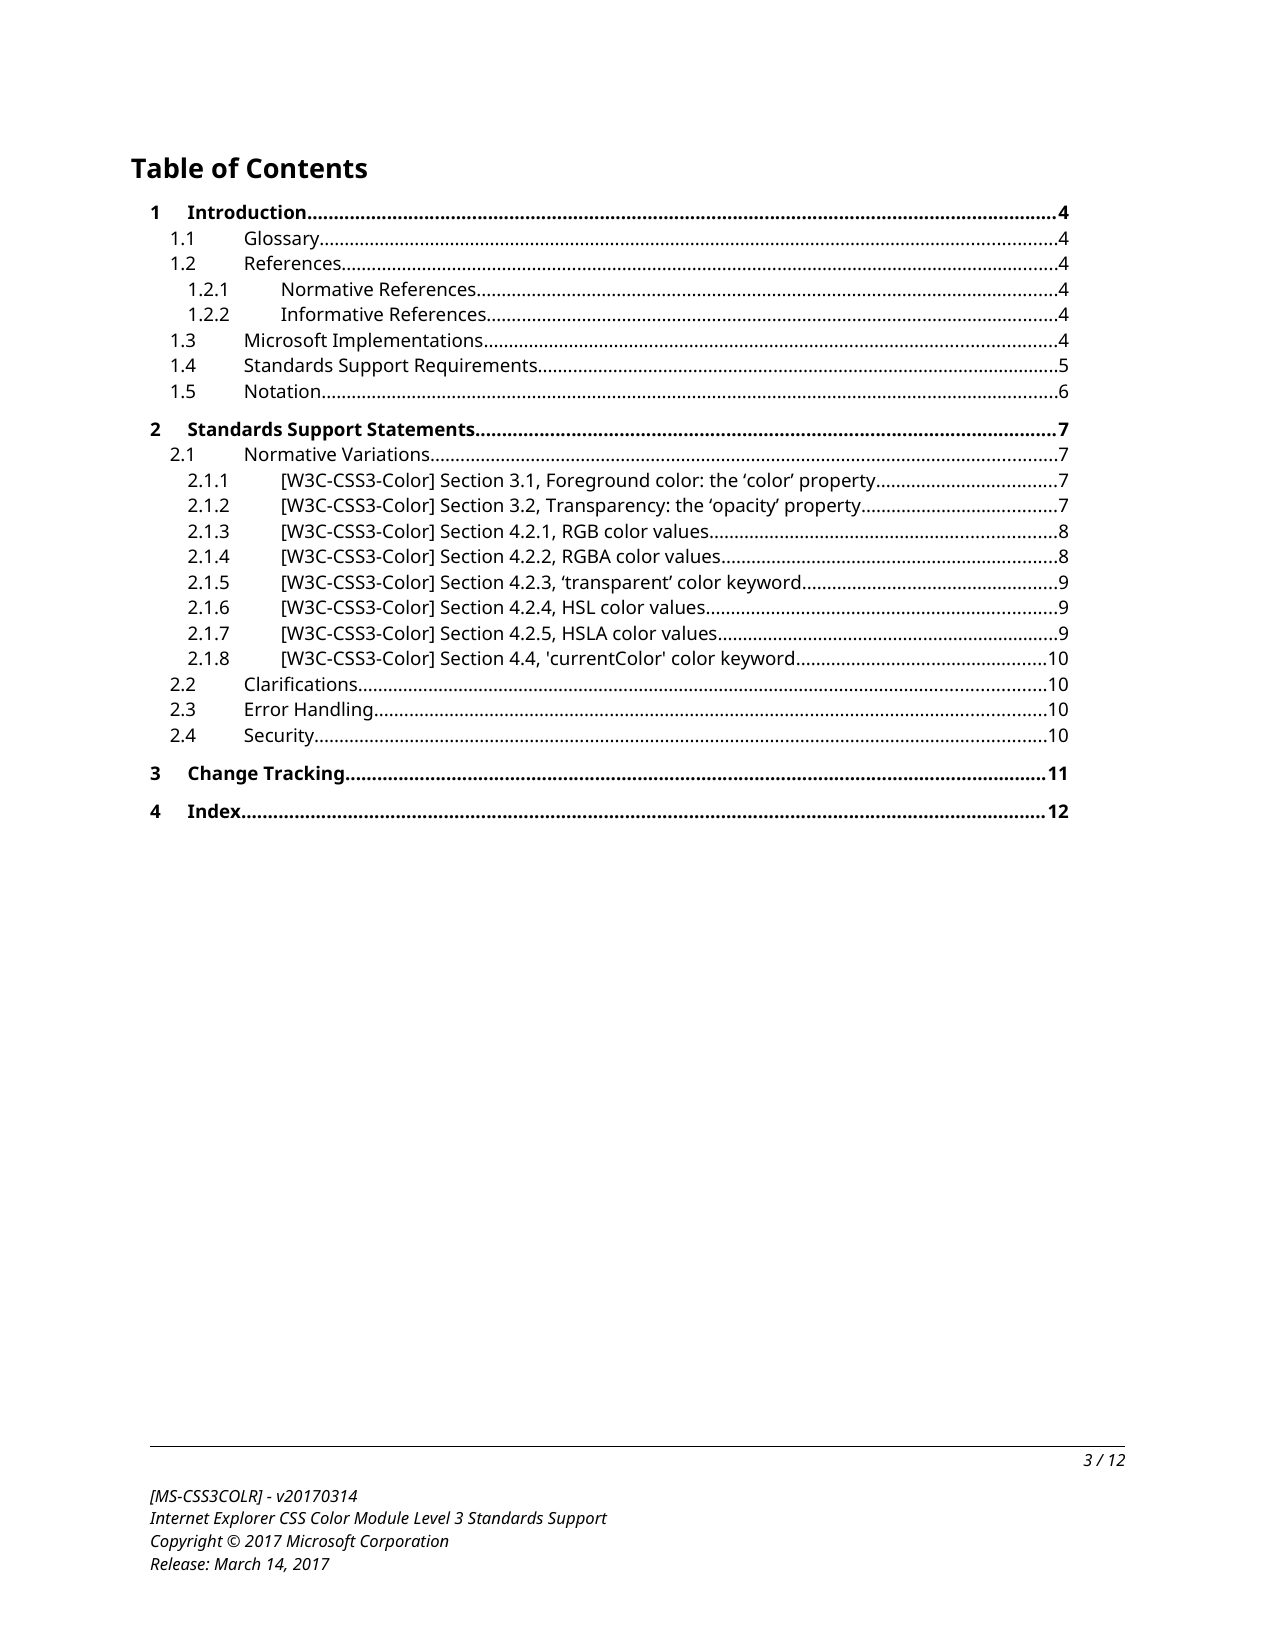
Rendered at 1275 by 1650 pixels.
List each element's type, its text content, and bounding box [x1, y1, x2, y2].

text 2.4 Security 10 [169, 722, 1078, 748]
text 2.1.6 [W3C-CSS3-Color] Section 4.2.4, HSL color values 9 [187, 595, 1078, 620]
text 4 Index 12 [150, 798, 1078, 824]
text 2.1 Normative Variations 7 [169, 442, 1078, 467]
text 1.2.1 Normative References 4 [187, 276, 1078, 301]
text 2.1.7 [W3C-CSS3-Color] Section 4.2.5, HSLA color values 9 [187, 620, 1078, 646]
text 2.1.5 [W3C-CSS3-Color] Section 4.2.3, ‘transparent’ color keyword 9 [187, 569, 1078, 595]
text 2.3 Error Handling 10 [169, 697, 1078, 722]
text 2.1.4 [W3C-CSS3-Color] Section 4.2.2, RGBA color values 8 [187, 544, 1078, 569]
text 2 Standards Support Statements 7 [150, 416, 1078, 442]
subtitle Table of Contents [131, 150, 1125, 187]
text 2.1.3 [W3C-CSS3-Color] Section 4.2.1, RGB color values 8 [187, 518, 1078, 544]
text 1 Introduction 4 [150, 199, 1078, 225]
text 2.2 Clarifications 10 [169, 671, 1078, 697]
text 3 Change Tracking 11 [150, 760, 1078, 786]
text 1.2 References 4 [169, 250, 1078, 276]
text 2.1.2 [W3C-CSS3-Color] Section 3.2, Transparency: the ‘opacity’ property 7 [187, 493, 1078, 518]
text 2.1.1 [W3C-CSS3-Color] Section 3.1, Foreground color: the ‘color’ property 7 [187, 467, 1078, 493]
text 2.1.8 [W3C-CSS3-Color] Section 4.4, 'currentColor' color keyword 10 [187, 646, 1078, 671]
text 1.5 Notation 6 [169, 378, 1078, 403]
text 1.4 Standards Support Requirements 5 [169, 352, 1078, 378]
text 1.2.2 Informative References 4 [187, 301, 1078, 327]
text 1.1 Glossary 4 [169, 225, 1078, 250]
text 1.3 Microsoft Implementations 4 [169, 327, 1078, 352]
